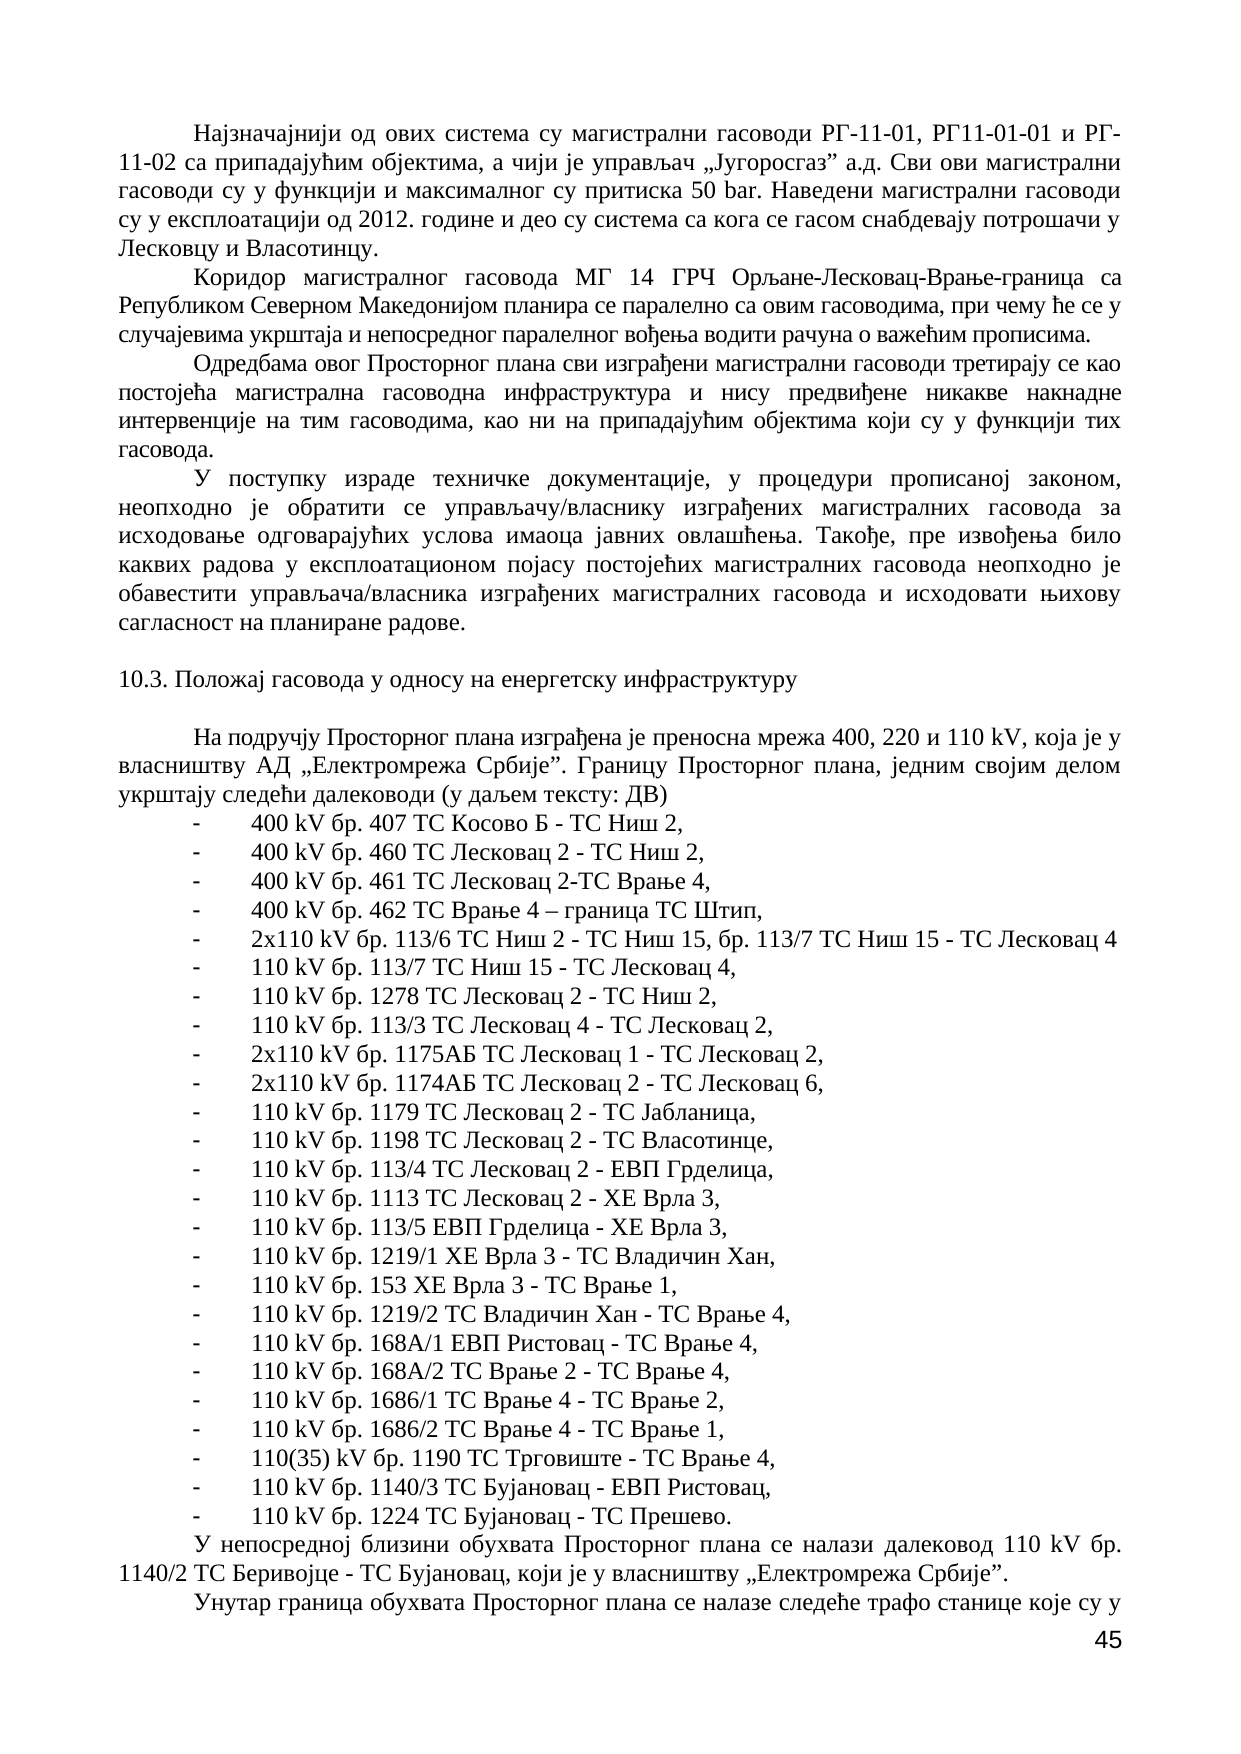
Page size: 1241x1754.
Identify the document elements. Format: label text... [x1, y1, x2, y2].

subtitle 10.3. Положај гасовода у односу на енергетску инфраструктуру [118, 664, 1122, 693]
list 110 kV бр. 1686/2 ТС Врање 4 - ТС Врање 1, [118, 1414, 1122, 1443]
list 400 kV бр. 461 ТС Лесковац 2-ТС Врање 4, [118, 866, 1122, 895]
text У поступку израде техничке документације, у процедури прописаној законом, неопходно је обратити се управљачу/власнику изграђених магистралних гасовода за исходовање одговарајућих услова имаоца јавних овлашћења. Такође, пре извођења било каквих радова у експлоатационом појасу постојећих магистралних гасовода неопходно је обавестити управљача/власника изграђених магистралних гасовода и исходовати њихову сагласност на планиране радове. [118, 463, 1122, 636]
list 400 kV бр. 460 ТС Лесковац 2 - ТС Ниш 2, [118, 837, 1122, 866]
list 2х110 kV бр. 113/6 ТС Ниш 2 - ТС Ниш 15, бр. 113/7 ТС Ниш 15 - ТС Лесковац 4 [118, 923, 1122, 952]
text Одредбама овог Просторног плана сви изграђени магистрални гасоводи третирају се као постојећа магистрална гасоводна инфраструктура и нису предвиђене никакве накнадне интервенције на тим гасоводима, као ни на припадајућим објектима који су у функцији тих гасовода. [118, 348, 1122, 463]
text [118, 1587, 1122, 1616]
list 110 kV бр. 113/4 ТС Лесковац 2 - ЕВП Грделица, [118, 1154, 1122, 1183]
list 110 kV бр. 168А/1 ЕВП Ристовац - ТС Врање 4, [118, 1327, 1122, 1356]
list 110(35) kV бр. 1190 ТС Трговиште - ТС Врање 4, [118, 1443, 1122, 1472]
list 110 kV бр. 1278 ТС Лесковац 2 - ТС Ниш 2, [118, 981, 1122, 1010]
list 400 kV бр. 407 ТС Косово Б - ТС Ниш 2, [118, 808, 1122, 837]
list 2х110 kV бр. 1174АБ ТС Лесковац 2 - ТС Лесковац 6, [118, 1068, 1122, 1097]
list 2х110 kV бр. 1175АБ ТС Лесковац 1 - ТС Лесковац 2, [118, 1039, 1122, 1068]
list 110 kV бр. 168А/2 ТС Врање 2 - ТС Врање 4, [118, 1356, 1122, 1385]
list 110 kV бр. 1179 ТС Лесковац 2 - ТС Јабланица, [118, 1097, 1122, 1126]
list 110 kV бр. 1219/2 ТС Владичин Хан - ТС Врање 4, [118, 1299, 1122, 1327]
list 110 kV бр. 1113 ТС Лесковац 2 - ХЕ Врла 3, [118, 1183, 1122, 1212]
list 110 kV бр. 1198 ТС Лесковац 2 - ТС Власотинце, [118, 1126, 1122, 1154]
list 110 kV бр. 113/5 ЕВП Грделица - ХЕ Врла 3, [118, 1212, 1122, 1241]
list 110 kV бр. 1224 ТС Бујановац - ТС Прешево. [118, 1501, 1122, 1529]
list 110 kV бр. 1686/1 ТС Врање 4 - ТС Врање 2, [118, 1385, 1122, 1414]
text На подручју Просторног плана изграђена је преносна мрежа 400, 220 и 110 kV, којa је у власништву АД „Електромрежа Србије”. Границу Просторног плана, једним својим делом укрштају следећи далеководи (у даљем тексту: ДВ) [118, 722, 1122, 808]
list 110 kV бр. 113/7 ТС Ниш 15 - ТС Лесковац 4, [118, 952, 1122, 981]
text Коридор магистралног гасовода МГ 14 ГРЧ Орљане-Лесковац-Врање-граница са Републиком Северном Македонијом планира се паралелно са овим гасоводима, при чему ће се у случајевима укрштаја и непосредног паралелног вођења водити рачуна о важећим прописима. [118, 262, 1122, 348]
list 110 kV бр. 1219/1 ХЕ Врла 3 - ТС Владичин Хан, [118, 1241, 1122, 1270]
list 110 kV бр. 113/3 ТС Лесковац 4 - ТС Лесковац 2, [118, 1010, 1122, 1039]
text У непосредној близини обухвата Просторног плана се налази далековод 110 kV бр. 1140/2 ТС Беривојце - ТС Бујановац, који је у власништву „Електромрежа Србије”. [118, 1529, 1122, 1587]
text Најзначајнији од ових система су магистрални гасоводи РГ-11-01, РГ11-01-01 и РГ-11-02 са припадајућим објектима, а чији је управљач „Југоросгаз” а.д. Сви ови магистрални гасоводи су у функцији и максималног су притиска 50 bar. Наведени магистрални гасоводи су у експлоатацији од 2012. године и део су система са кога се гасом снабдевају потрошачи у Лесковцу и Власотинцу. [118, 118, 1122, 262]
list 400 kV бр. 462 ТС Врање 4 – граница ТС Штип, [118, 895, 1122, 923]
list 110 kV бр. 153 ХЕ Врла 3 - ТС Врање 1, [118, 1270, 1122, 1299]
list 110 kV бр. 1140/3 ТС Бујановац - ЕВП Ристовац, [118, 1472, 1122, 1501]
